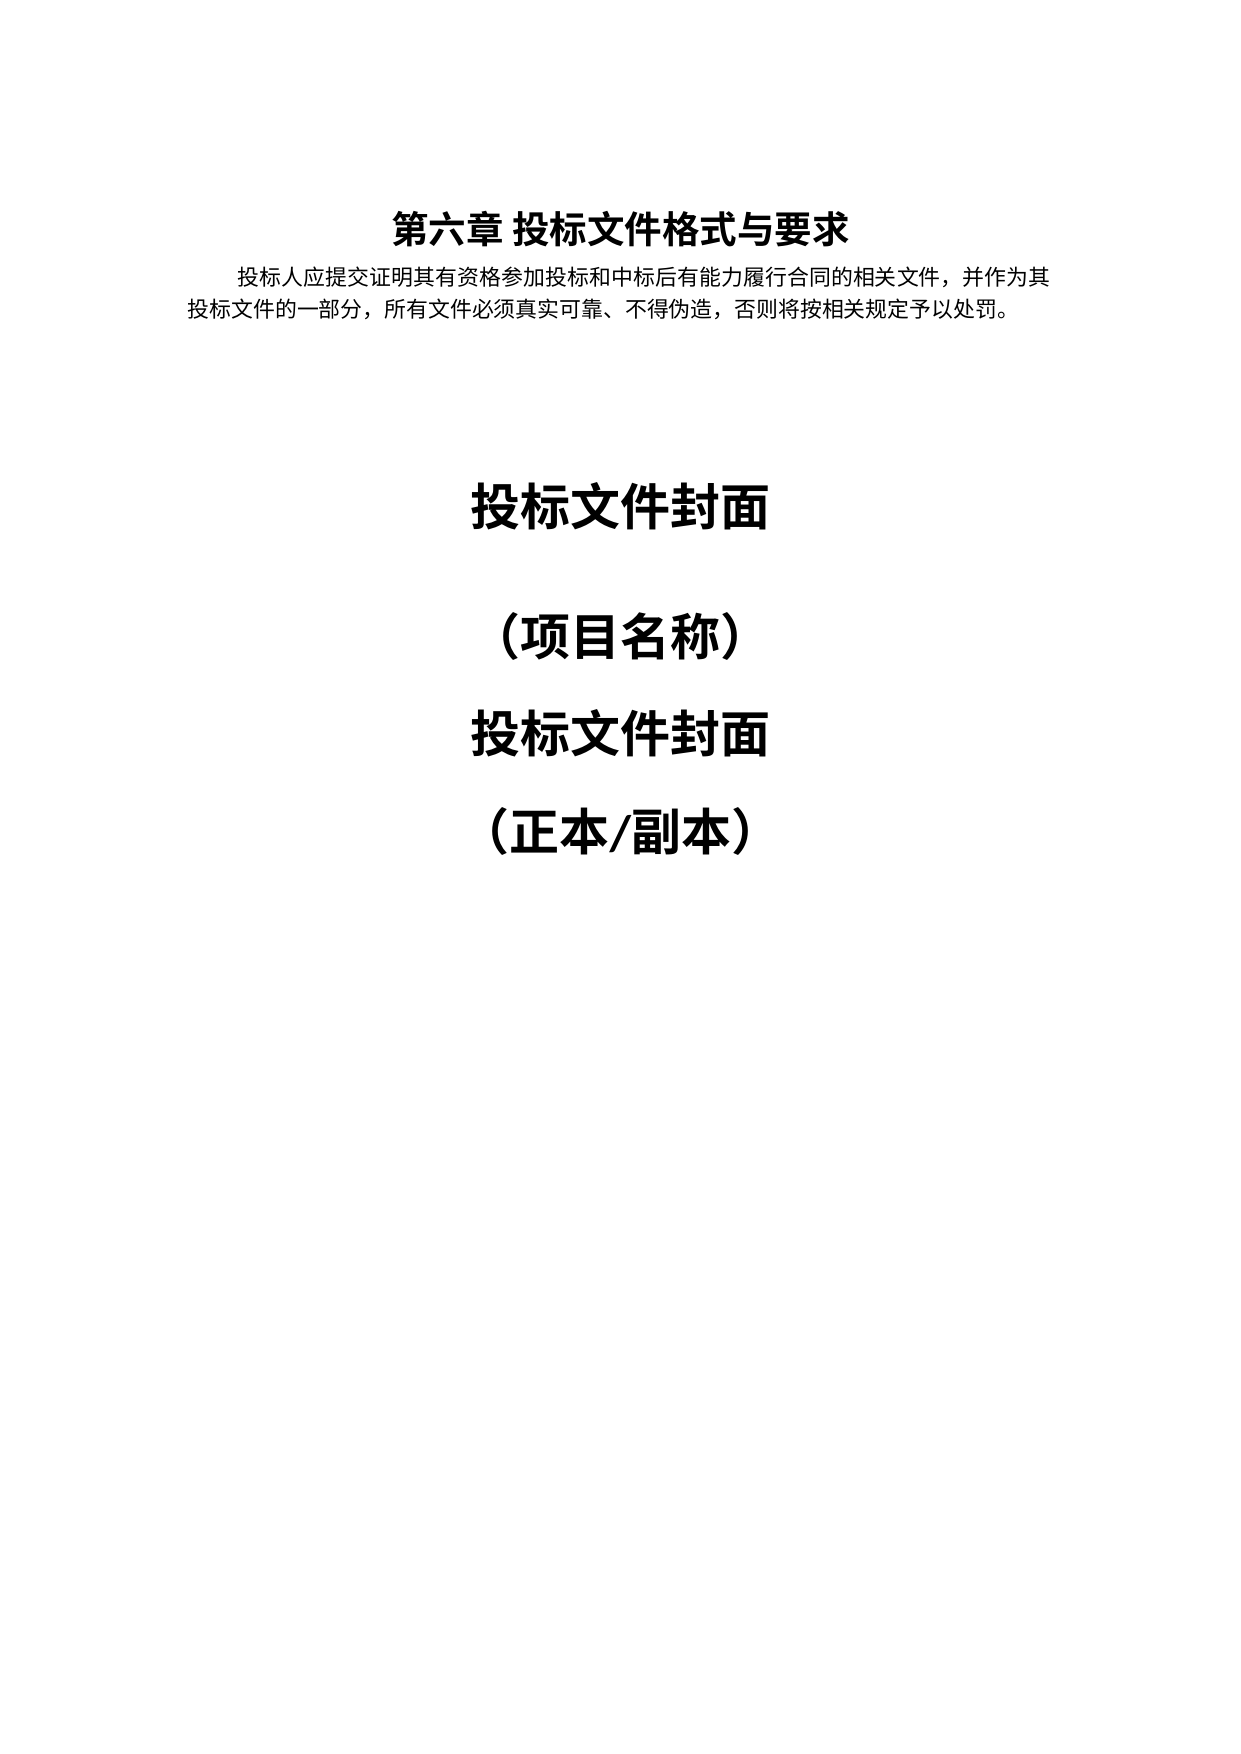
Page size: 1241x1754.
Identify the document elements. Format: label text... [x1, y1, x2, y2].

text （正本/副本） [187, 779, 1053, 1559]
text 投标人应提交证明其有资格参加投标和中标后有能力履行合同的相关文件，并作为其投标文件的一部分，所有文件必须真实可靠、不得伪造，否则将按相关规定予以处罚。 [187, 259, 1053, 324]
text 第六章 投标文件格式与要求 [187, 194, 1053, 259]
text 投标文件封面 [187, 454, 1053, 552]
text （项目名称） [187, 584, 1053, 682]
text 投标文件封面 [187, 682, 1053, 779]
